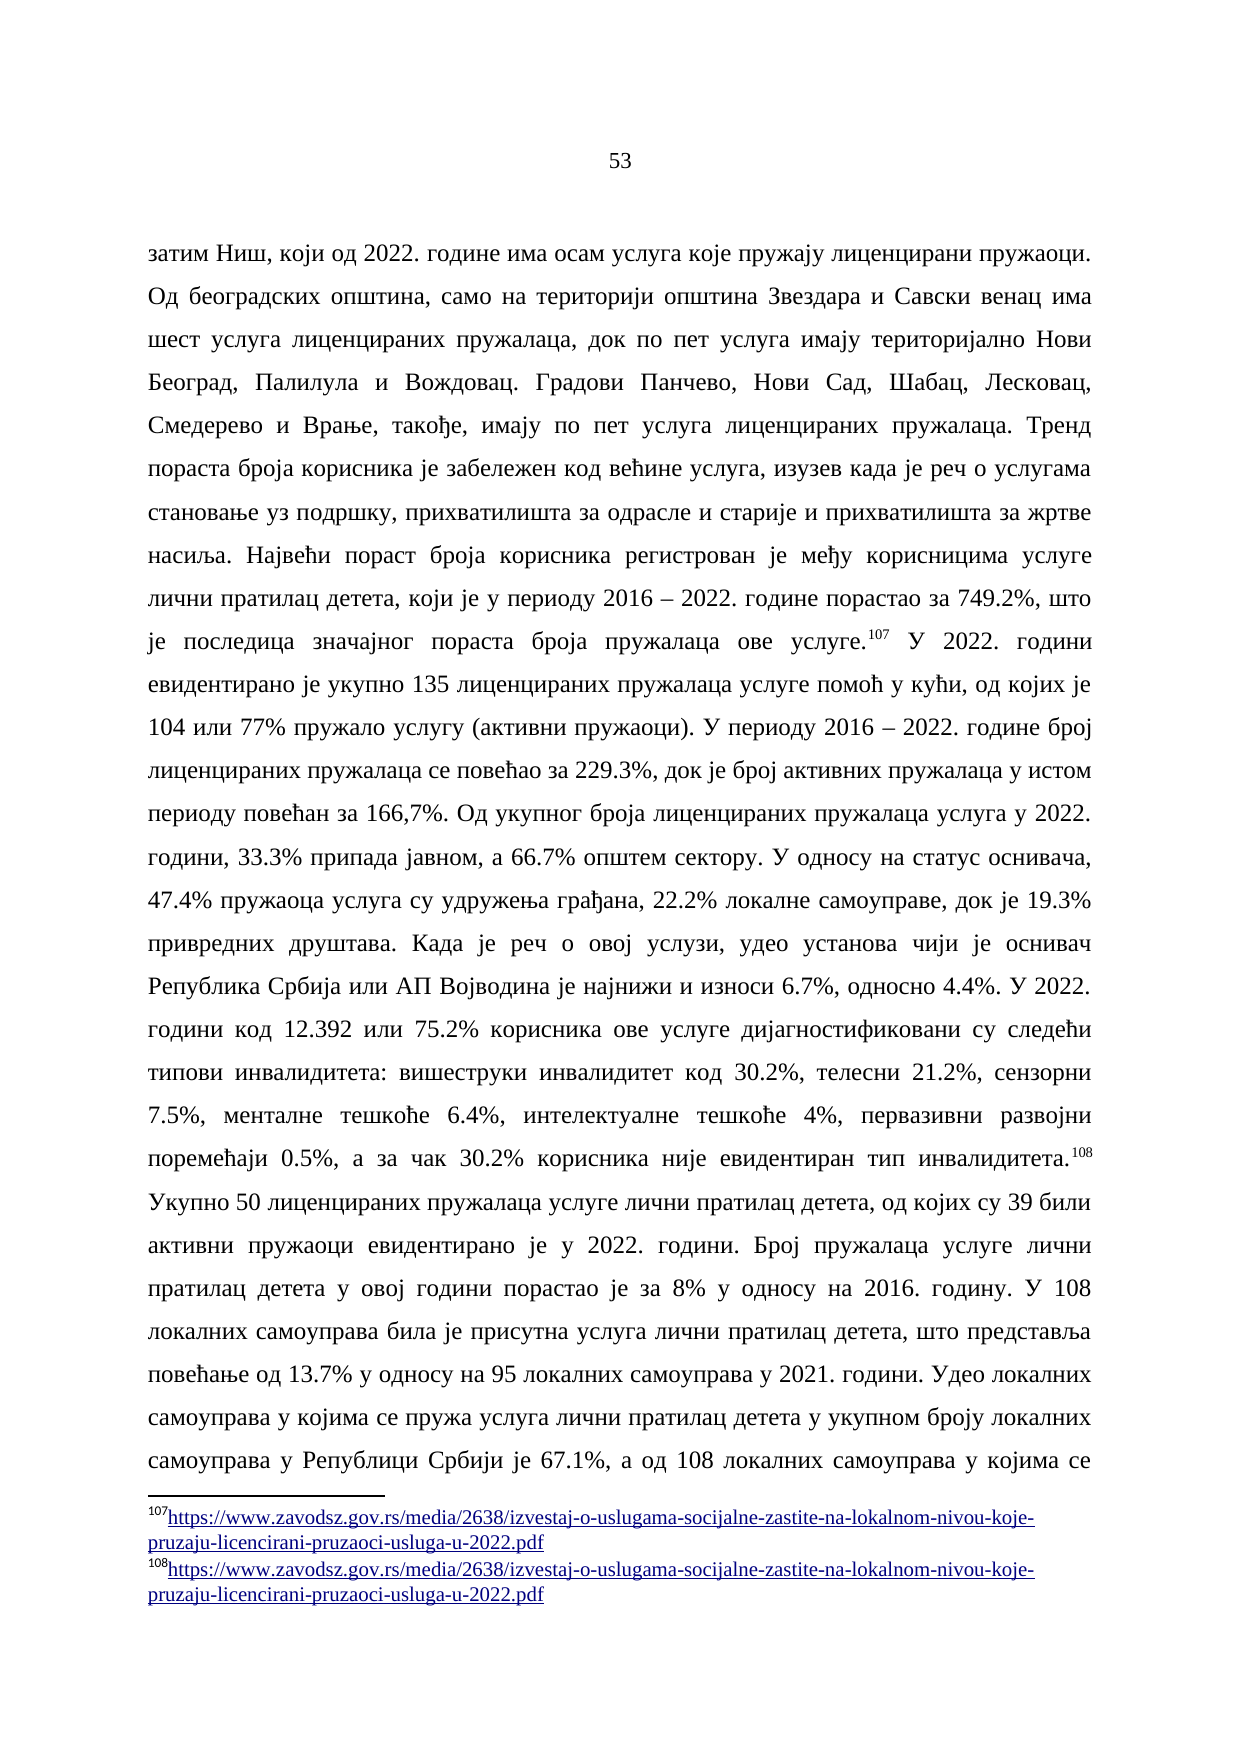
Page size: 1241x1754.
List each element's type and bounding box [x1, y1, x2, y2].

text [148, 238, 1093, 1474]
